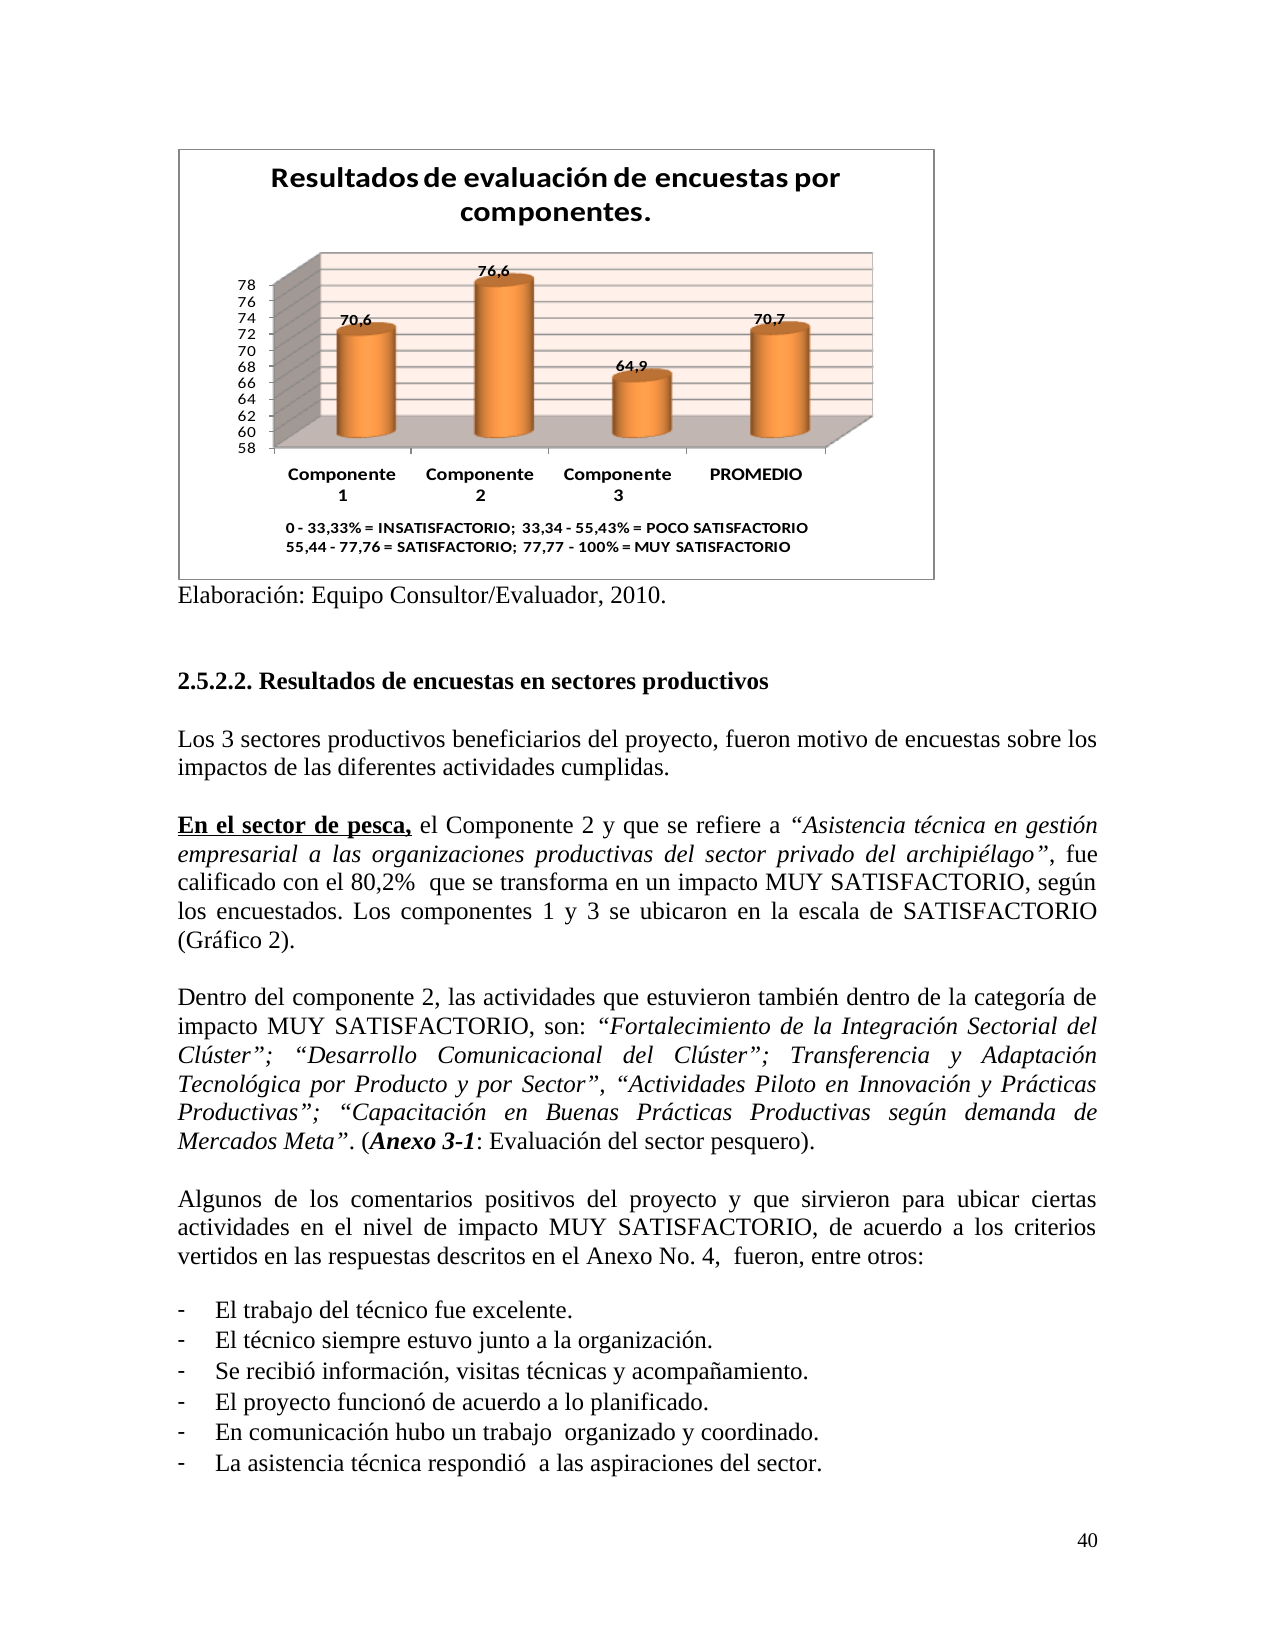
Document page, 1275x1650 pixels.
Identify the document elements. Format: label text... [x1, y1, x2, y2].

list El técnico siempre estuvo junto a la organización. [177, 1324, 1098, 1355]
text 2.5.2.2. Resultados de encuestas en sectores productivos [177, 666, 1098, 695]
text Elaboración: Equipo Consultor/Evaluador, 2010. [177, 580, 1098, 609]
text En el sector de pesca, el Componente 2 y que se refiere a “Asistencia técnica en gestión empresarial a las organizaciones productivas del sector privado del archipiélago”, fue calificado con el 80,2% que se transforma en un impacto MUY SATISFACTORIO, según los encuestados. Los componentes 1 y 3 se ubicaron en la escala de SATISFACTORIO (Gráfico 2). [177, 810, 1098, 954]
list El trabajo del técnico fue excelente. [177, 1294, 1098, 1324]
list La asistencia técnica respondió a las aspiraciones del sector. [177, 1447, 1098, 1477]
text Los 3 sectores productivos beneficiarios del proyecto, fueron motivo de encuestas sobre los impactos de las diferentes actividades cumplidas. [177, 724, 1098, 781]
list Se recibió información, visitas técnicas y acompañamiento. [177, 1355, 1098, 1386]
list El proyecto funcionó de acuerdo a lo planificado. [177, 1386, 1098, 1416]
list En comunicación hubo un trabajo organizado y coordinado. [177, 1416, 1098, 1447]
text Algunos de los comentarios positivos del proyecto y que sirvieron para ubicar ciertas actividades en el nivel de impacto MUY SATISFACTORIO, de acuerdo a los criterios vertidos en las respuestas descritos en el Anexo No. 4, fueron, entre otros: [177, 1184, 1098, 1270]
text Dentro del componente 2, las actividades que estuvieron también dentro de la categoría de impacto MUY SATISFACTORIO, son: “Fortalecimiento de la Integración Sectorial del Clúster”; “Desarrollo Comunicacional del Clúster”; Transferencia y Adaptación Tecnológica por Producto y por Sector”, “Actividades Piloto en Innovación y Prácticas Productivas”; “Capacitación en Buenas Prácticas Productivas según demanda de Mercados Meta”. (Anexo 3-1: Evaluación del sector pesquero). [177, 982, 1098, 1155]
